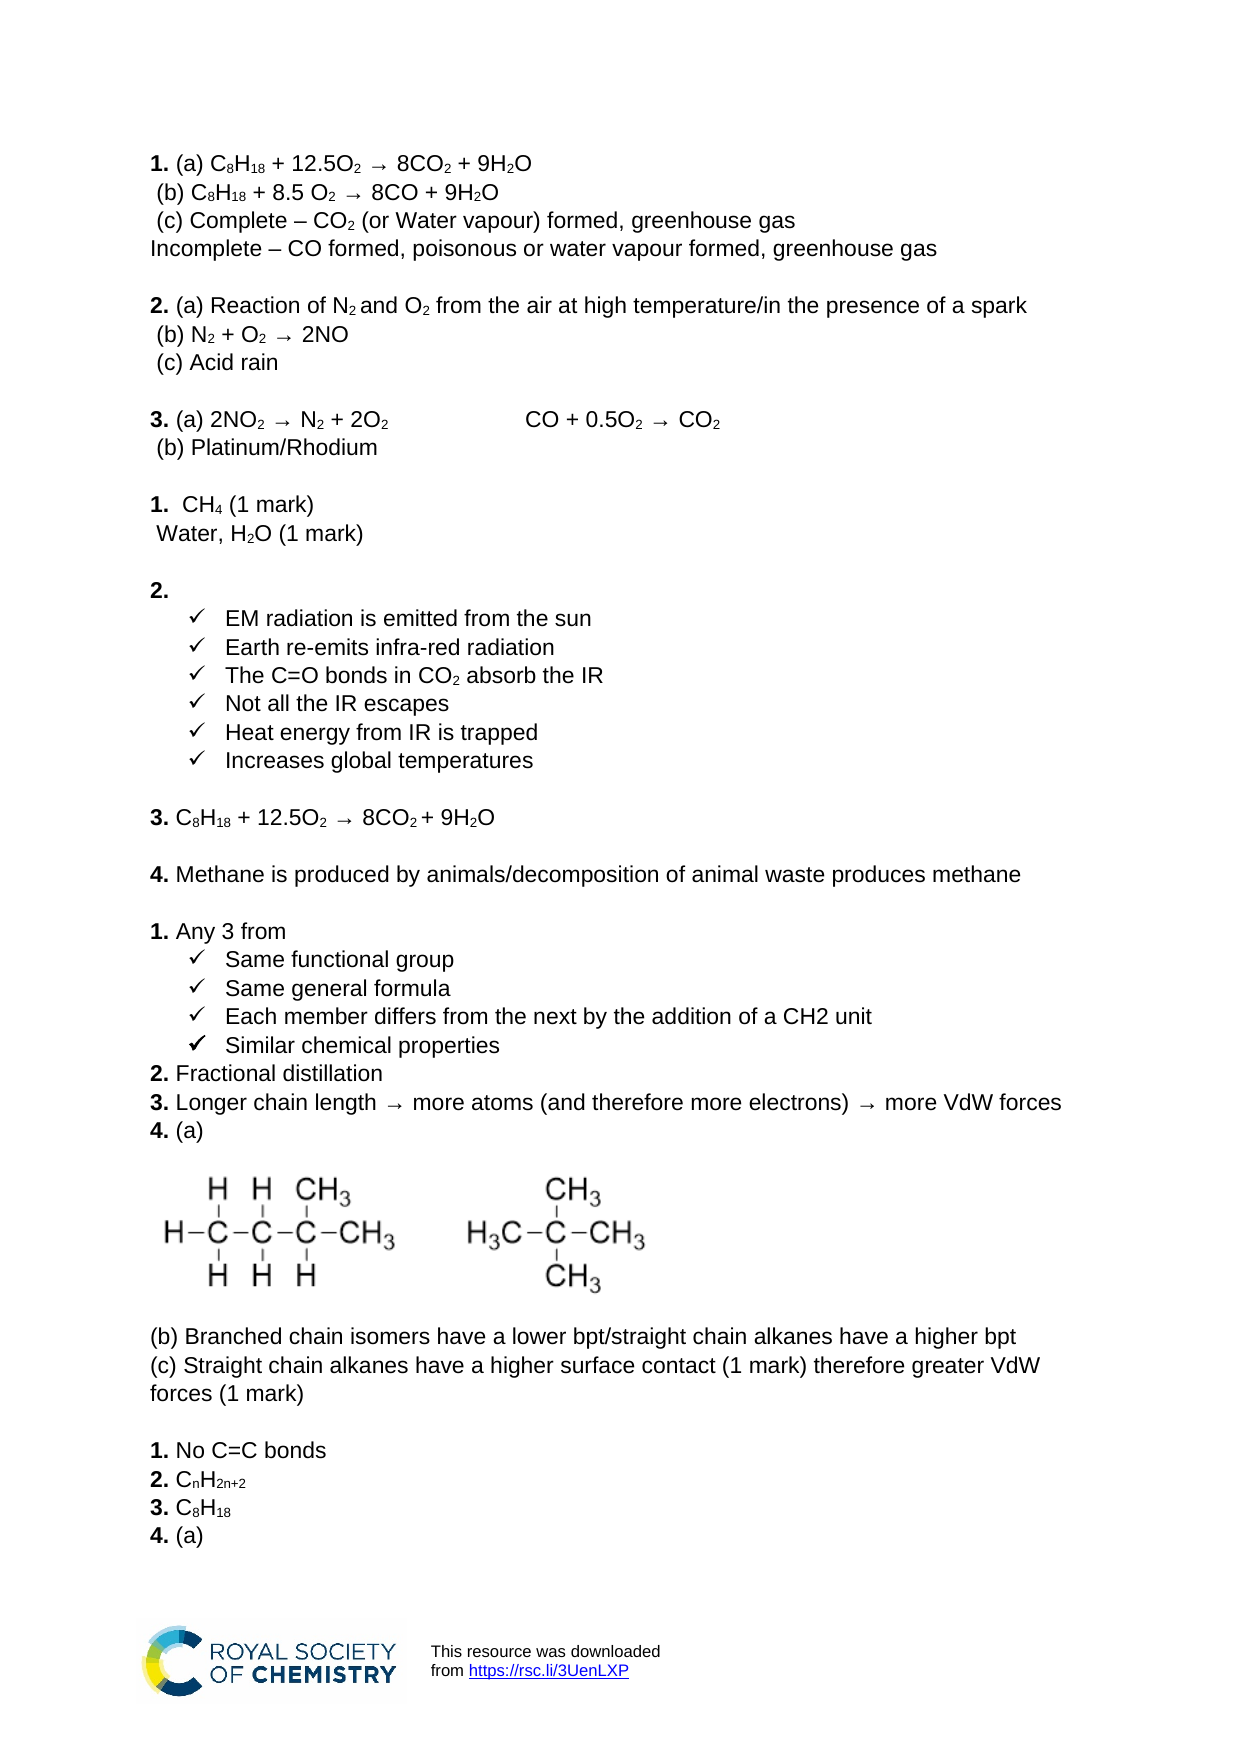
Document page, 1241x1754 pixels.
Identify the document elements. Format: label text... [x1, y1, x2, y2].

text 4. (a) [150, 1117, 1090, 1143]
list Heat energy from IR is trapped [187, 719, 1090, 745]
text (b) C8H18 + 8.5 O2 → 8CO + 9H2O [150, 178, 1090, 205]
text 1. No C=C bonds [150, 1437, 1090, 1463]
text 3. C8H18 + 12.5O2 → 8CO2 + 9H2O [150, 804, 1090, 830]
list Increases global temperatures [187, 747, 1090, 773]
text (c) Acid rain [150, 349, 1090, 375]
list Earth re-emits infra-red radiation [187, 633, 1090, 660]
list Similar chemical properties [187, 1032, 1090, 1058]
picture [136, 1618, 407, 1704]
text 2. Fractional distillation [150, 1060, 1090, 1086]
text (b) Branched chain isomers have a lower bpt/straight chain alkanes have a higher bpt [150, 1323, 1090, 1350]
list Same general formula [187, 975, 1090, 1001]
text 3. (a) 2NO2 → N2 + 2O2 CO + 0.5O2 → CO2 [150, 406, 1090, 432]
list EM radiation is emitted from the sun [187, 605, 1090, 631]
text 3. Longer chain length → more atoms (and therefore more electrons) → more VdW forces [150, 1088, 1090, 1115]
text 2. CnH2n+2 [150, 1466, 1090, 1492]
picture [150, 1145, 672, 1322]
text 2. (a) Reaction of N2 and O2 from the air at high temperature/in the presence of a spark [150, 292, 1090, 318]
text Incomplete – CO formed, poisonous or water vapour formed, greenhouse gas [150, 235, 1090, 262]
text (b) Platinum/Rhodium [150, 434, 1090, 461]
text 1. CH4 (1 mark) [150, 491, 1090, 518]
text 3. C8H18 [150, 1494, 1090, 1520]
text Water, H2O (1 mark) [150, 520, 1090, 546]
list Same functional group [187, 946, 1090, 973]
text (c) Complete – CO2 (or Water vapour) formed, greenhouse gas [150, 207, 1090, 233]
text (c) Straight chain alkanes have a higher surface contact (1 mark) therefore greater VdW forces (1 mark) [150, 1352, 1090, 1407]
text (b) N2 + O2 → 2NO [150, 321, 1090, 347]
text 2. [150, 577, 1090, 603]
text 4. Methane is produced by animals/decomposition of animal waste produces methane [150, 861, 1090, 887]
text 1. Any 3 from [150, 918, 1090, 944]
list Not all the IR escapes [187, 690, 1090, 717]
list The C=O bonds in CO2 absorb the IR [187, 662, 1090, 688]
list Each member differs from the next by the addition of a CH2 unit [187, 1003, 1090, 1029]
text 1. (a) C8H18 + 12.5O2 → 8CO2 + 9H2O [150, 150, 1090, 176]
text 4. (a) [150, 1522, 1090, 1549]
